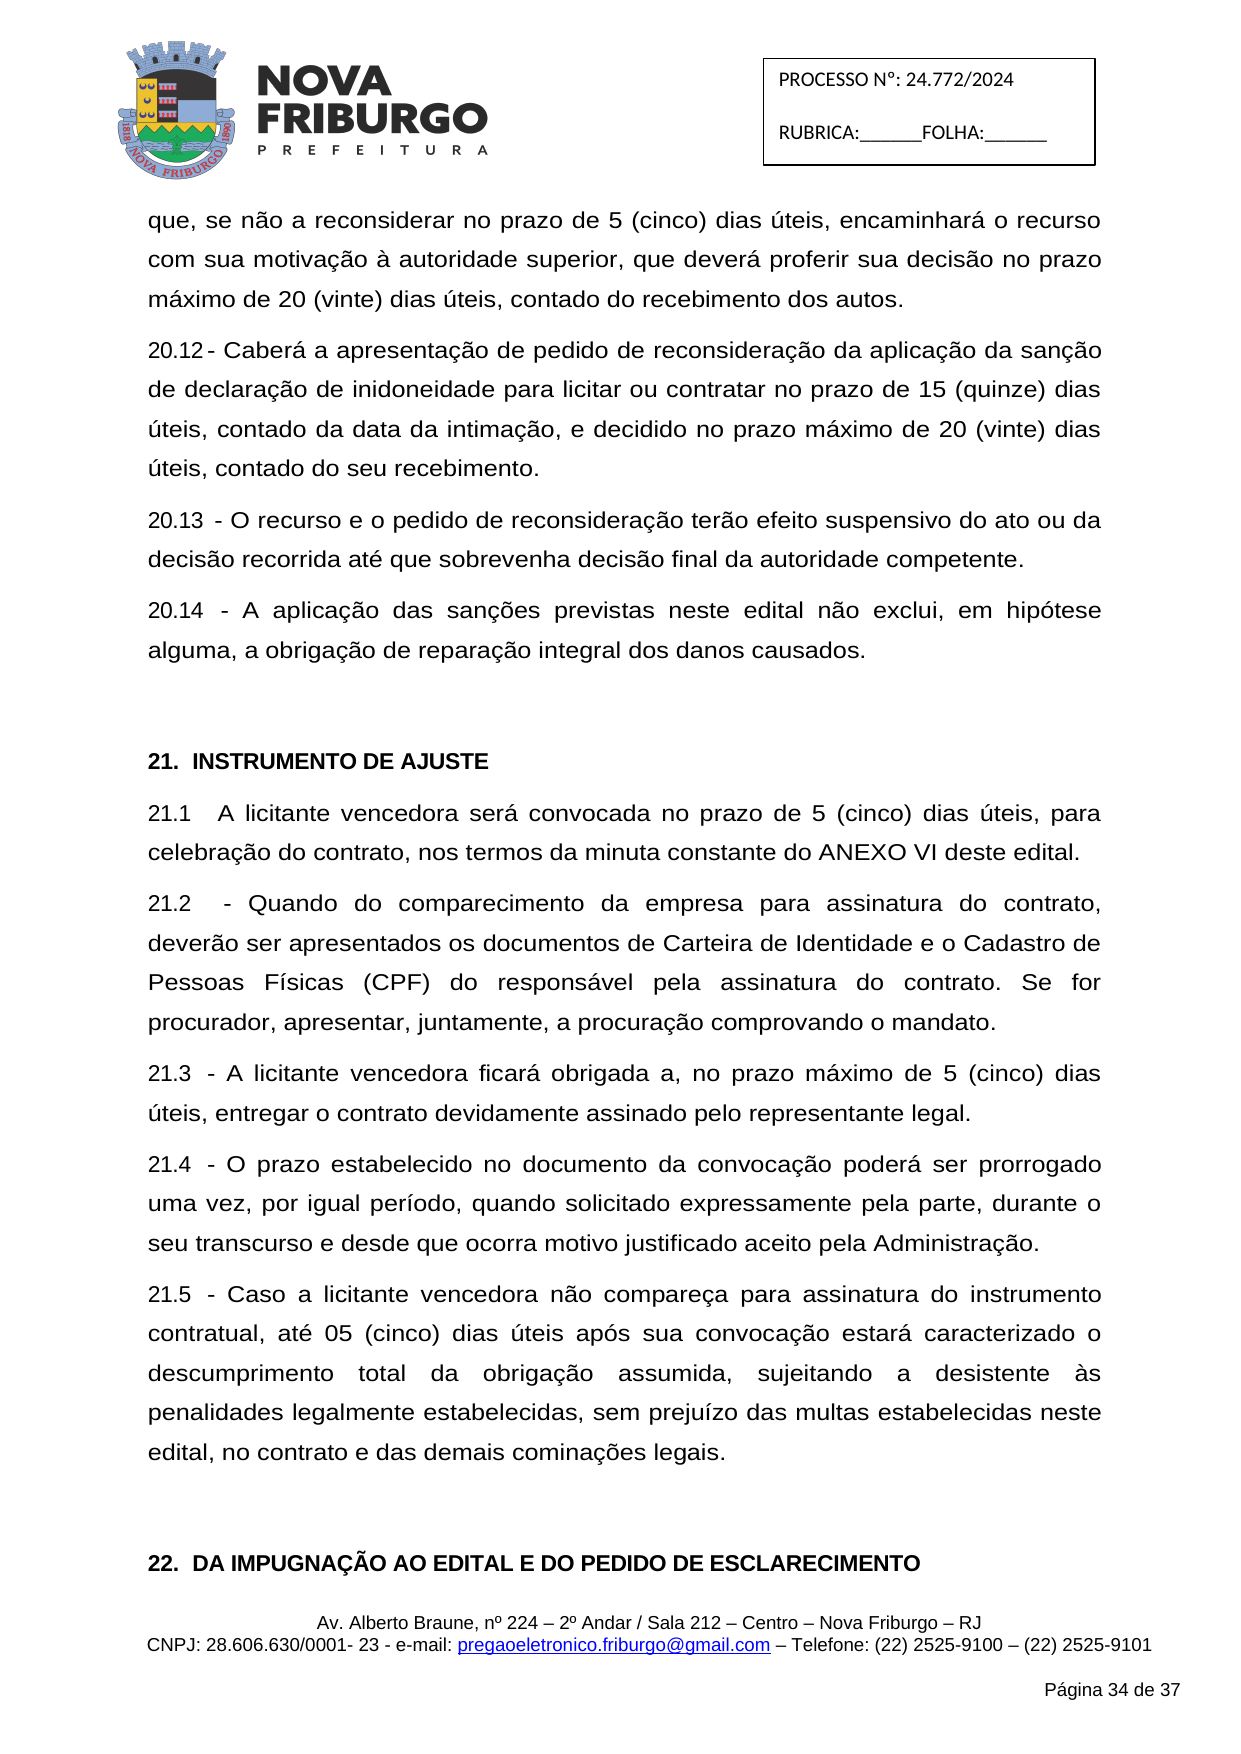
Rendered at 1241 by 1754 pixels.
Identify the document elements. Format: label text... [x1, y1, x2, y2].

list - Caberá a apresentação de pedido de reconsideração da aplicação da sanção de declaração de inidoneidade para licitar ou contratar no prazo de 15 (quinze) dias úteis, contado da data da intimação, e decidido no prazo máximo de 20 (vinte) dias úteis, contado do seu recebimento. [148, 337, 1103, 482]
list - A aplicação das sanções previstas neste edital não exclui, em hipótese alguma, a obrigação de reparação integral dos danos causados. [148, 597, 1103, 663]
list - O prazo estabelecido no documento da convocação poderá ser prorrogado uma vez, por igual período, quando solicitado expressamente pela parte, durante o seu transcurso e desde que ocorra motivo justificado aceito pela Administração. [148, 1151, 1103, 1256]
list DA IMPUGNAÇÃO AO EDITAL E DO PEDIDO DE ESCLARECIMENTO [148, 1550, 1103, 1577]
list - Quando do comparecimento da empresa para assinatura do contrato, deverão ser apresentados os documentos de Carteira de Identidade e o Cadastro de Pessoas Físicas (CPF) do responsável pela assinatura do contrato. Se for procurador, apresentar, juntamente, a procuração comprovando o mandato. [148, 890, 1103, 1035]
list A licitante vencedora será convocada no prazo de 5 (cinco) dias úteis, para celebração do contrato, nos termos da minuta constante do ANEXO VI deste edital. [148, 799, 1103, 865]
list - O recurso e o pedido de reconsideração terão efeito suspensivo do ato ou da decisão recorrida até que sobrevenha decisão final da autoridade competente. [148, 507, 1103, 572]
list - A licitante vencedora ficará obrigada a, no prazo máximo de 5 (cinco) dias úteis, entregar o contrato devidamente assinado pelo representante legal. [148, 1060, 1103, 1126]
picture [104, 35, 501, 181]
list INSTRUMENTO DE AJUSTE [148, 748, 1103, 775]
list - Caso a licitante vencedora não compareça para assinatura do instrumento contratual, até 05 (cinco) dias úteis após sua convocação estará caracterizado o descumprimento total da obrigação assumida, sujeitando a desistente às penalidades legalmente estabelecidas, sem prejuízo das multas estabelecidas neste edital, no contrato e das demais cominações legais. [148, 1281, 1103, 1465]
